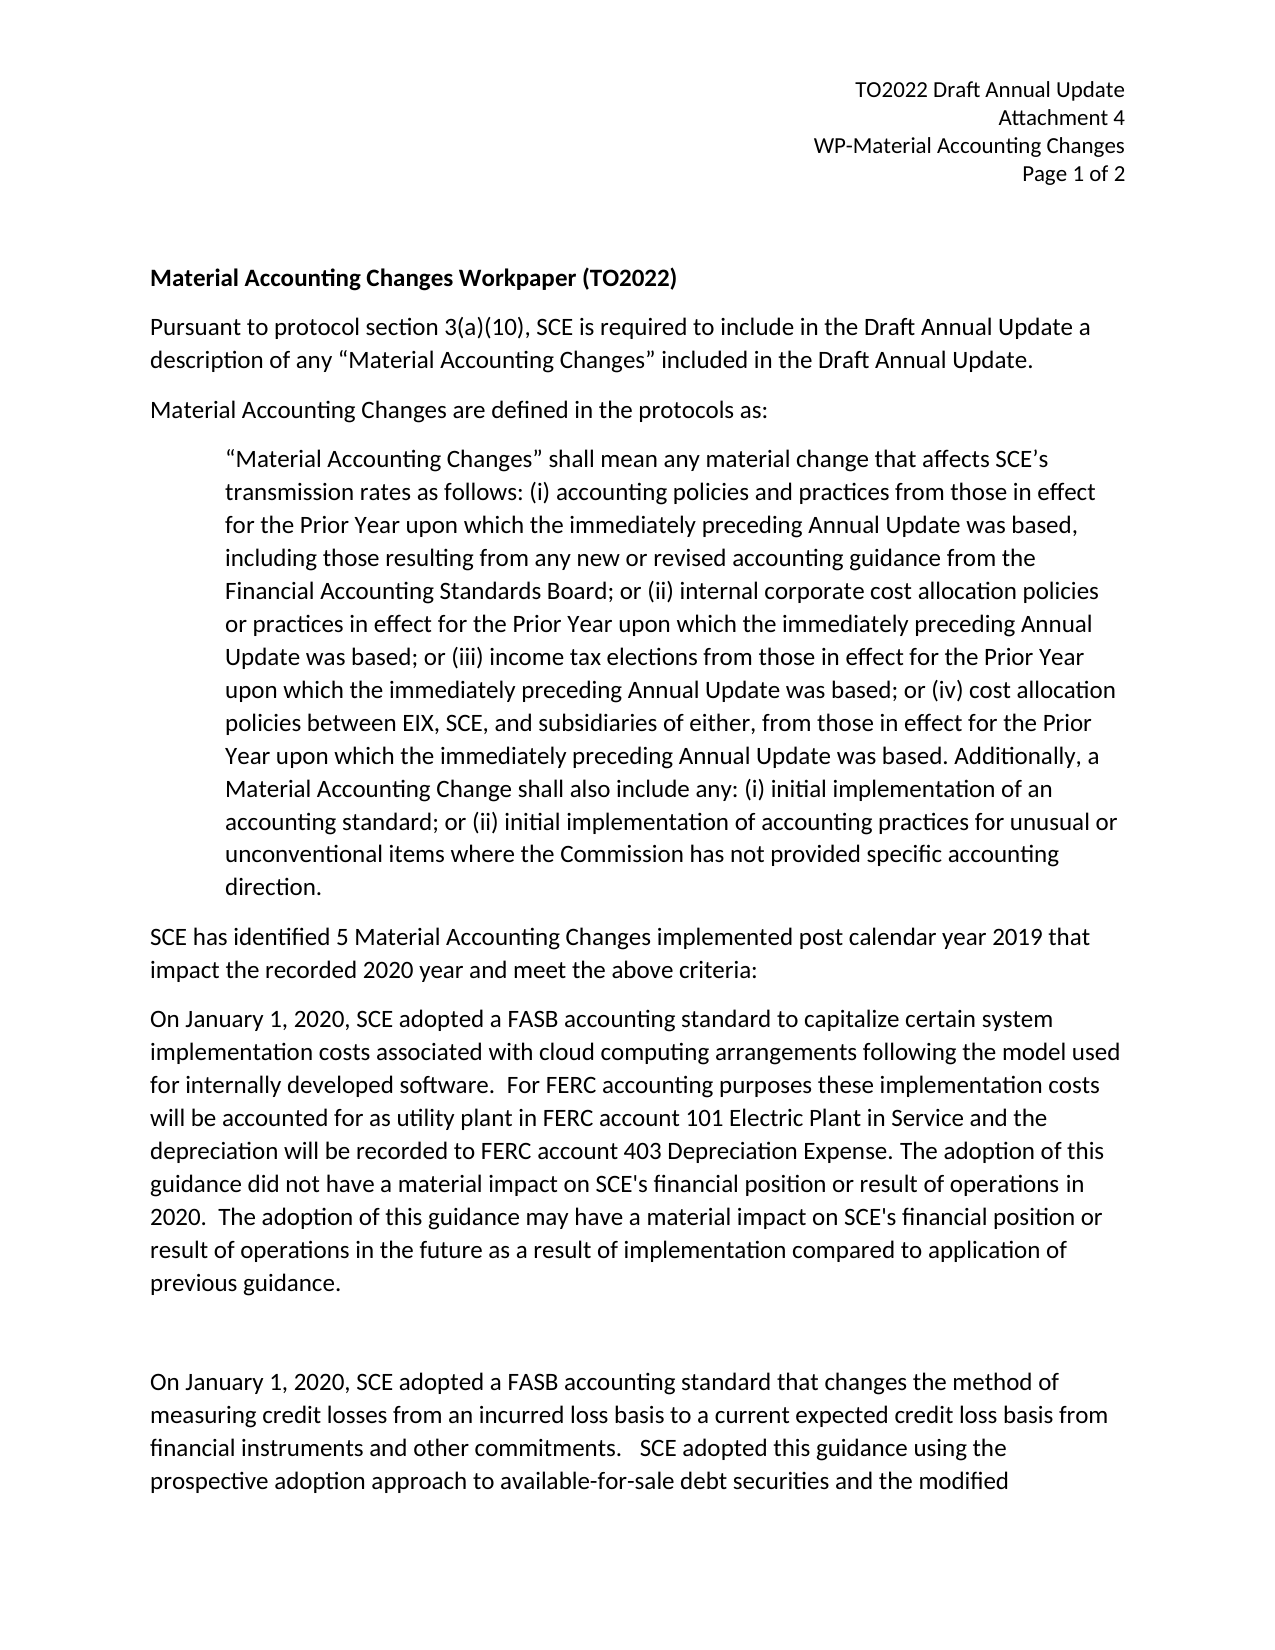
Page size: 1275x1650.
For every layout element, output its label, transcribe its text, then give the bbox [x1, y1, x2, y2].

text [150, 1366, 1125, 1495]
text “Material Accounting Changes” shall mean any material change that affects SCE’s transmission rates as follows: (i) accounting policies and practices from those in effect for the Prior Year upon which the immediately preceding Annual Update was based, including those resulting from any new or revised accounting guidance from the Financial Accounting Standards Board; or (ii) internal corporate cost allocation policies or practices in effect for the Prior Year upon which the immediately preceding Annual Update was based; or (iii) income tax elections from those in effect for the Prior Year upon which the immediately preceding Annual Update was based; or (iv) cost allocation policies between EIX, SCE, and subsidiaries of either, from those in effect for the Prior Year upon which the immediately preceding Annual Update was based. Additionally, a Material Accounting Change shall also include any: (i) initial implementation of an accounting standard; or (ii) initial implementation of accounting practices for unusual or unconventional items where the Commission has not provided specific accounting direction. [225, 444, 1125, 902]
text Material Accounting Changes are defined in the protocols as: [150, 394, 1125, 424]
text SCE has identified 5 Material Accounting Changes implemented post calendar year 2019 that impact the recorded 2020 year and meet the above criteria: [150, 921, 1125, 984]
text Material Accounting Changes Workpaper (TO2022) [150, 262, 1125, 292]
text On January 1, 2020, SCE adopted a FASB accounting standard to capitalize certain system implementation costs associated with cloud computing arrangements following the model used for internally developed software. For FERC accounting purposes these implementation costs will be accounted for as utility plant in FERC account 101 Electric Plant in Service and the depreciation will be recorded to FERC account 403 Depreciation Expense. The adoption of this guidance did not have a material impact on SCE's financial position or result of operations in 2020. The adoption of this guidance may have a material impact on SCE's financial position or result of operations in the future as a result of implementation compared to application of previous guidance. [150, 1004, 1125, 1297]
text Pursuant to protocol section 3(a)(10), SCE is required to include in the Draft Annual Update a description of any “Material Accounting Changes” included in the Draft Annual Update. [150, 312, 1125, 375]
